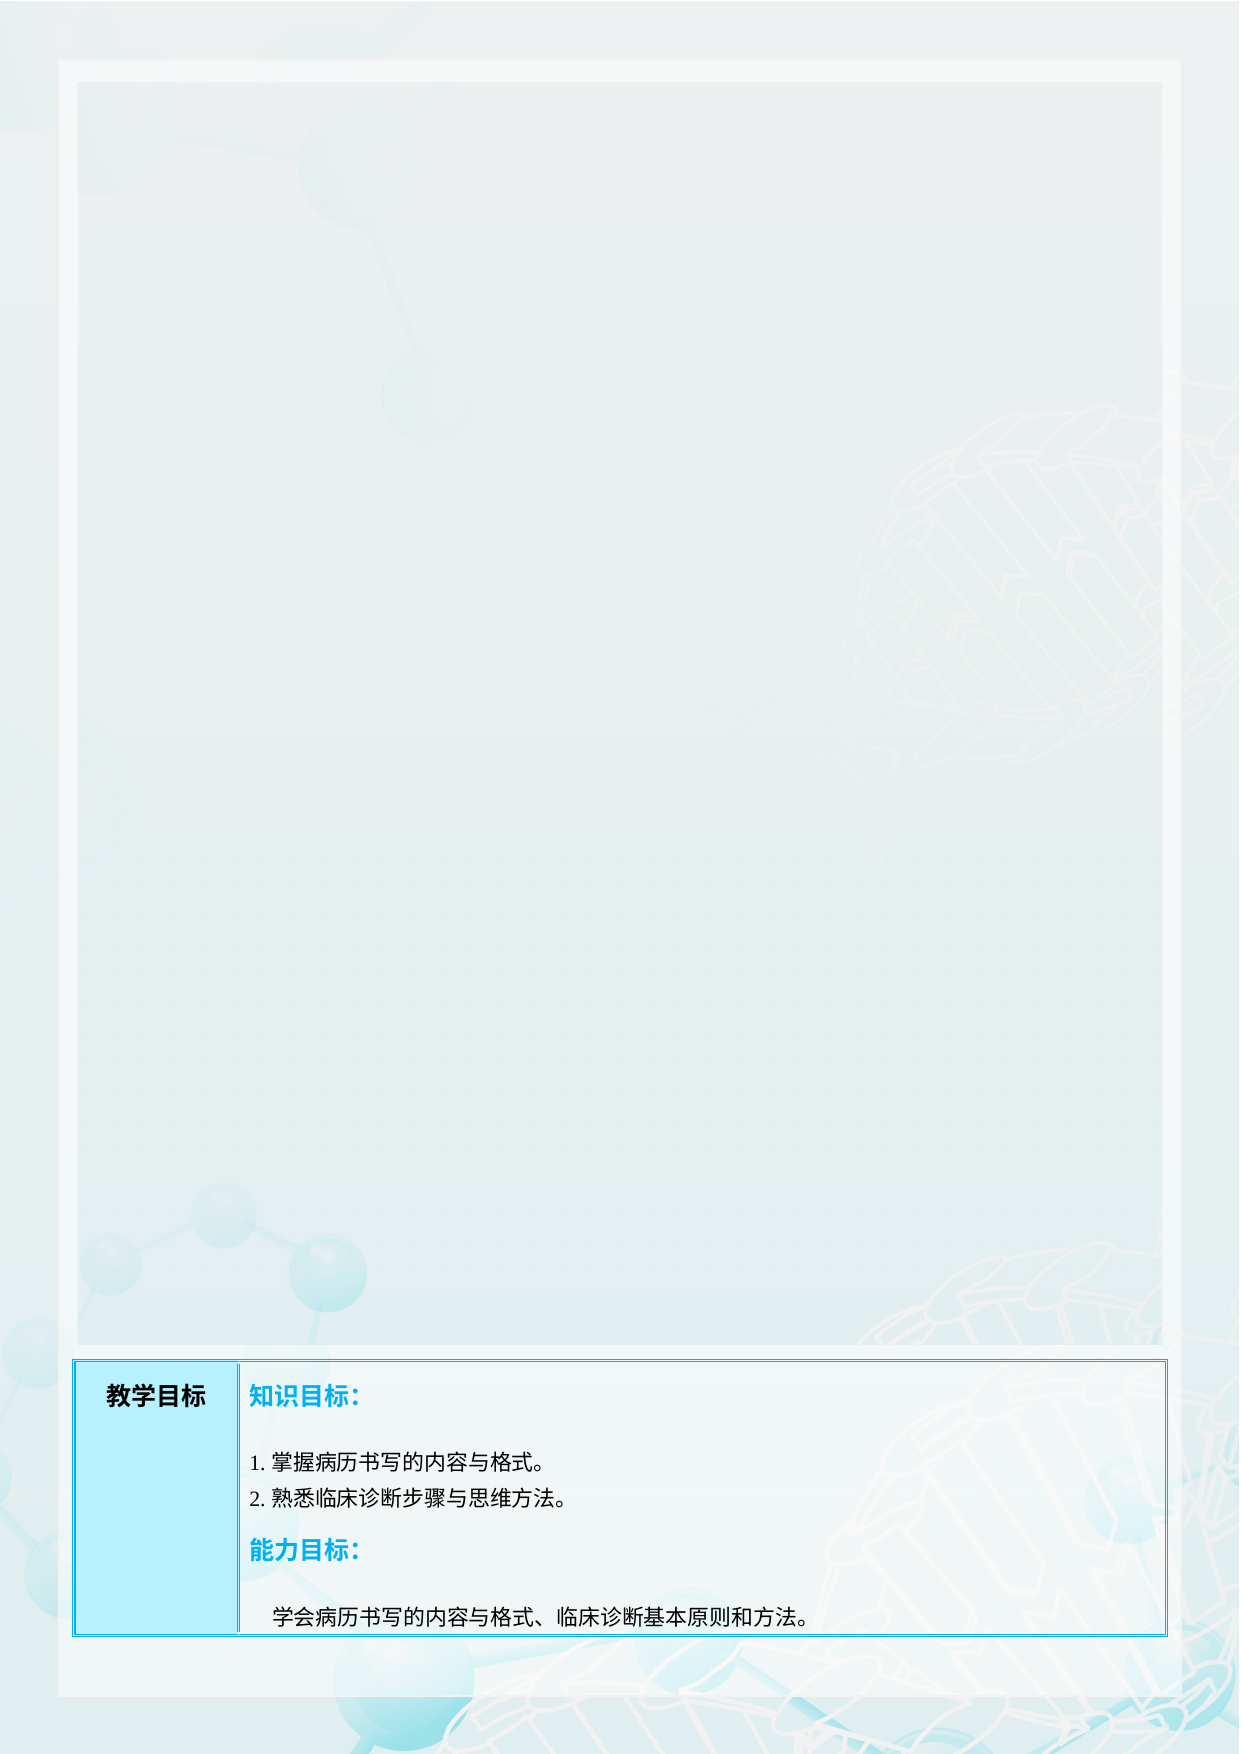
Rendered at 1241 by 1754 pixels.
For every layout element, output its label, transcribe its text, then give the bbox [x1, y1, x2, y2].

table_cell 教学目标 [76, 1360, 239, 1634]
table_cell 知识目标： 1. 掌握病历书写的内容与格式。 2. 熟悉临床诊断步骤与思维方法。 能力目标： 学会病历书写的内容与格式、临床诊断基本原则和方法。 素质目标： 塑造“严谨缜密、实事求是”的职业品格，养成“一丝不苟，精益求精”的工作态度。 [239, 1362, 1165, 1634]
picture [0, 1, 1240, 1754]
